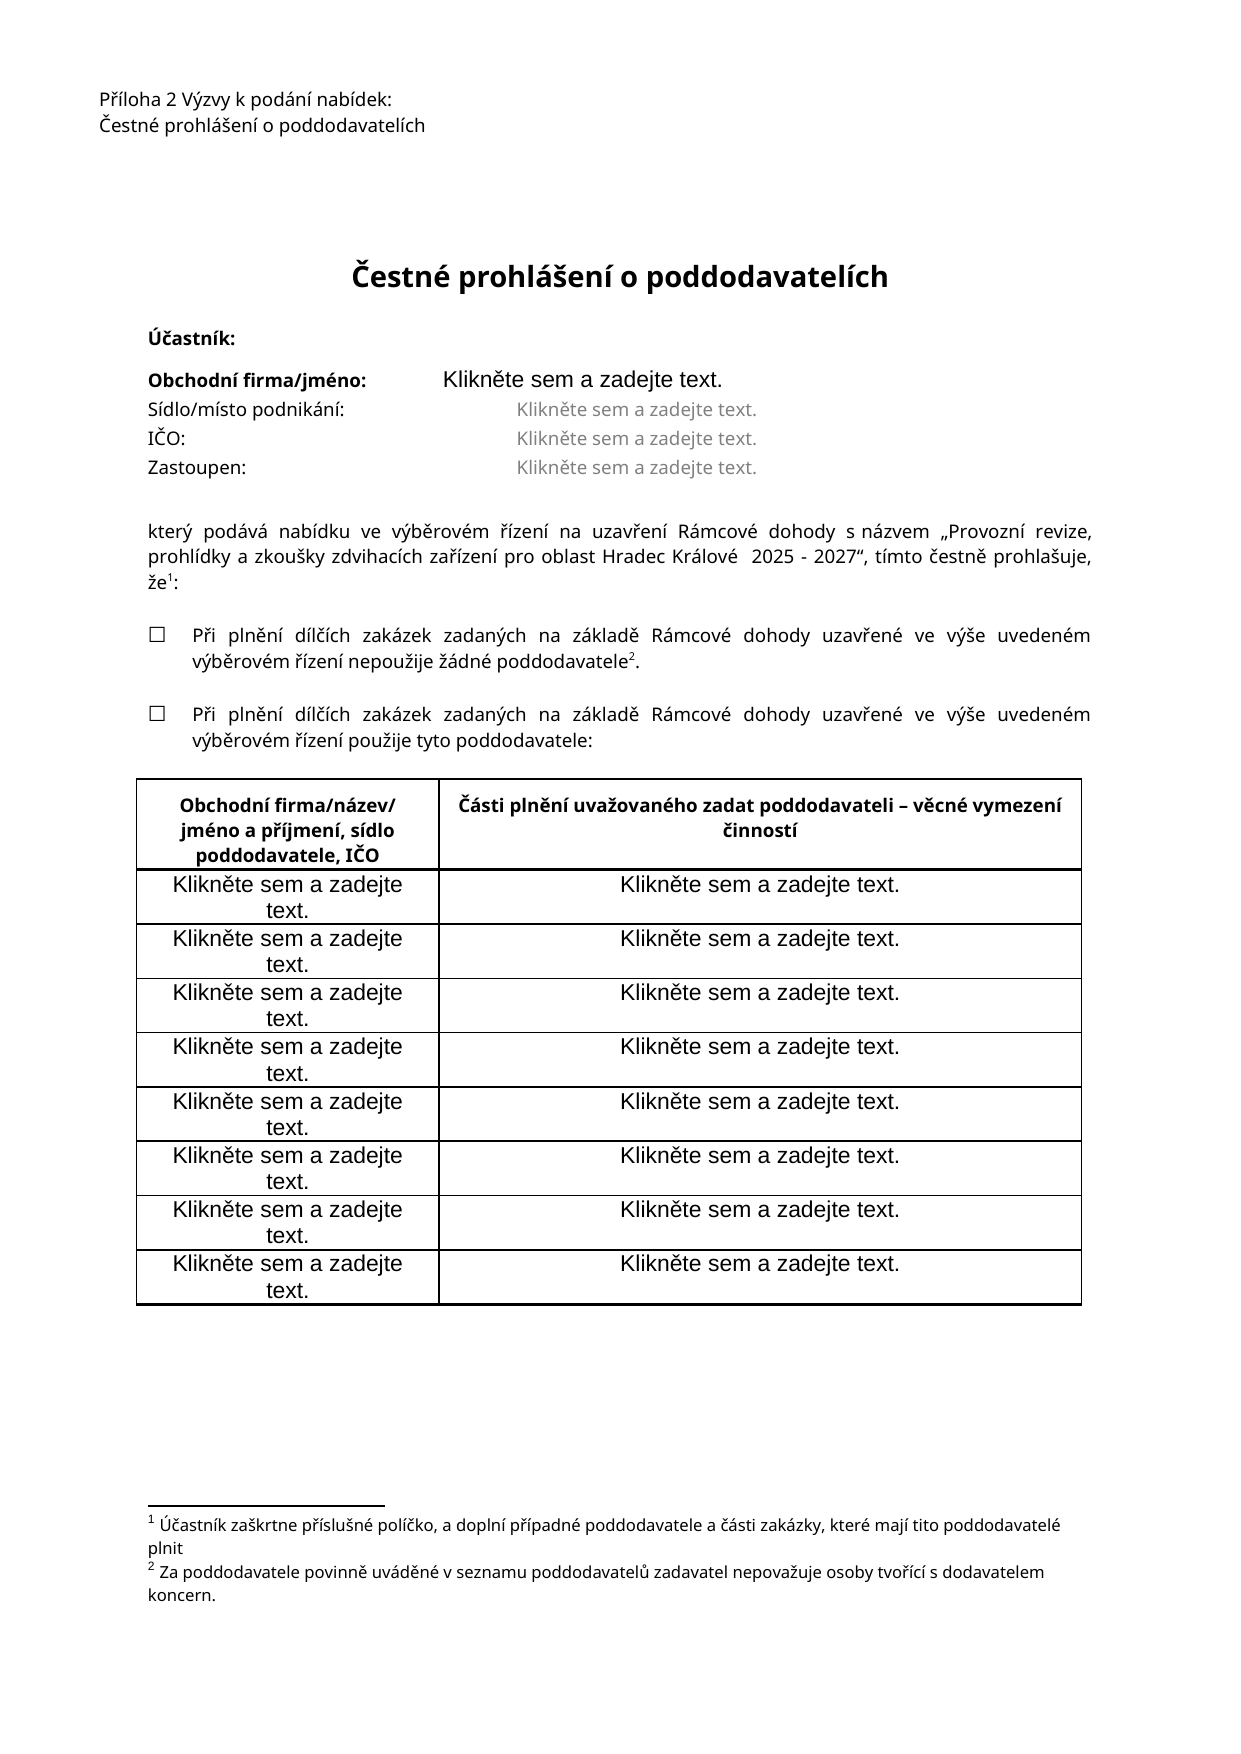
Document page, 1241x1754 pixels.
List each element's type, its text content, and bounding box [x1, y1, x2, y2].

text Sídlo/místo podnikání: [148, 393, 1093, 422]
text Při plnění dílčích zakázek zadaných na základě Rámcové dohody uzavřené ve výše uvedeném výběrovém řízení nepoužije žádné poddodavatele. [148, 620, 1093, 674]
title Čestné prohlášení o poddodavatelích [148, 256, 1093, 296]
text Obchodní firma/jméno: [148, 364, 1093, 393]
text který podává nabídku ve výběrovém řízení na uzavření Rámcové dohody s názvem „Provozní revize, prohlídky a zkoušky zdvihacích zařízení pro oblast Hradec Králové 2025 - 2027“, tímto čestně prohlašuje, že: [148, 518, 1093, 595]
text Při plnění dílčích zakázek zadaných na základě Rámcové dohody uzavřené ve výše uvedeném výběrovém řízení použije tyto poddodavatele: [148, 699, 1093, 753]
text Účastník: [148, 321, 1093, 352]
text IČO: [148, 422, 1093, 451]
table_header Obchodní firma/název/ jméno a příjmení, sídlo poddodavatele, IČO [137, 780, 438, 867]
text Zastoupen: [148, 451, 1093, 480]
table_header Části plnění uvažovaného zadat poddodavateli – věcné vymezení činností [440, 780, 1081, 867]
